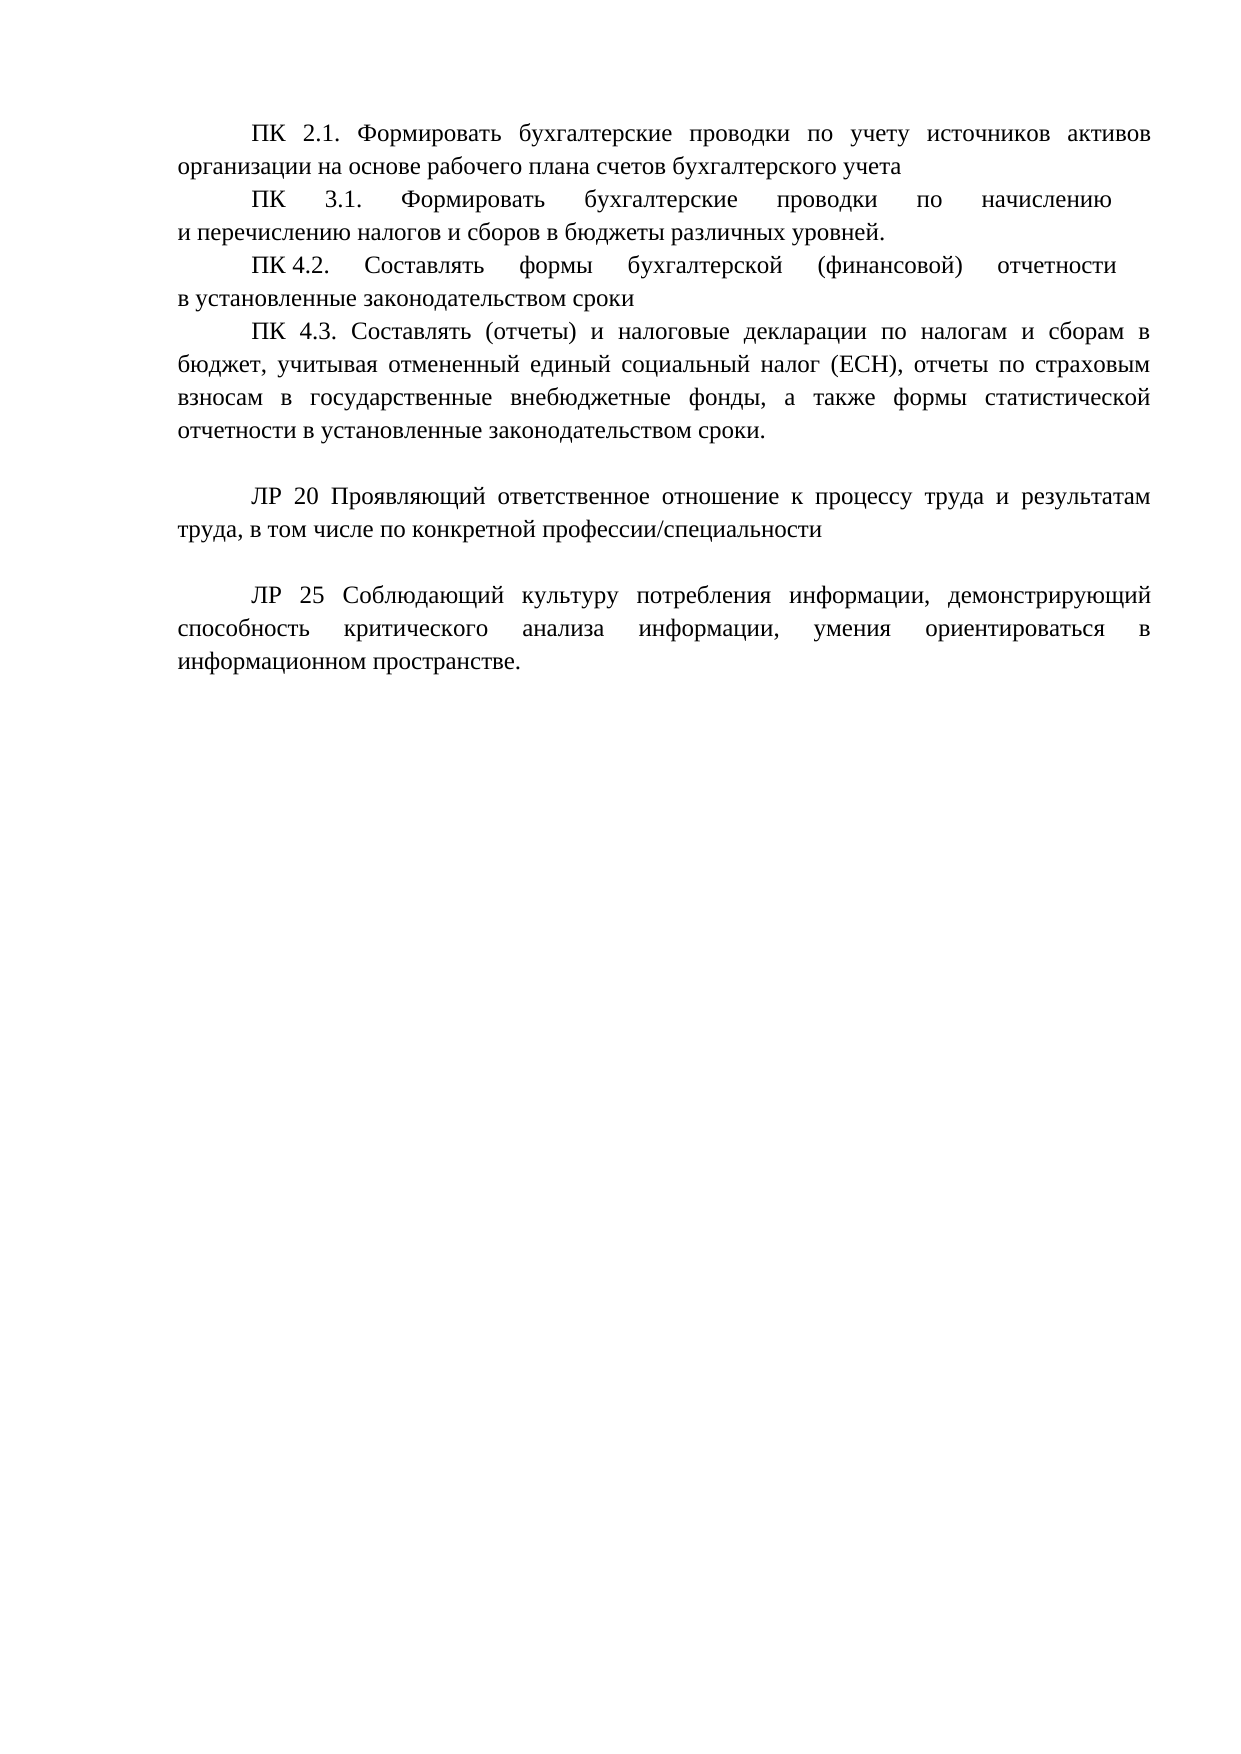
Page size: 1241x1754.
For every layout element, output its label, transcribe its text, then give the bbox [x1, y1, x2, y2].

text ЛР 25 Соблюдающий культуру потребления информации, демонстрирующий способность критического анализа информации, умения ориентироваться в информационном пространстве. [177, 580, 1152, 675]
text ПК 3.1. Формировать бухгалтерские проводки по начислению и перечислению налогов и сборов в бюджеты различных уровней. [177, 184, 1152, 246]
text ПК 4.2. Составлять формы бухгалтерской (финансовой) отчетности в установленные законодательством сроки [177, 250, 1152, 312]
text ЛР 20 Проявляющий ответственное отношение к процессу труда и результатам труда, в том числе по конкретной профессии/специальности [177, 481, 1152, 543]
text ПК 2.1. Формировать бухгалтерские проводки по учету источников активов организации на основе рабочего плана счетов бухгалтерского учета [177, 118, 1152, 180]
text ПК 4.3. Составлять (отчеты) и налоговые декларации по налогам и сборам в бюджет, учитывая отмененный единый социальный налог (ЕСН), отчеты по страховым взносам в государственные внебюджетные фонды, а также формы статистической отчетности в установленные законодательством сроки. [177, 316, 1152, 444]
